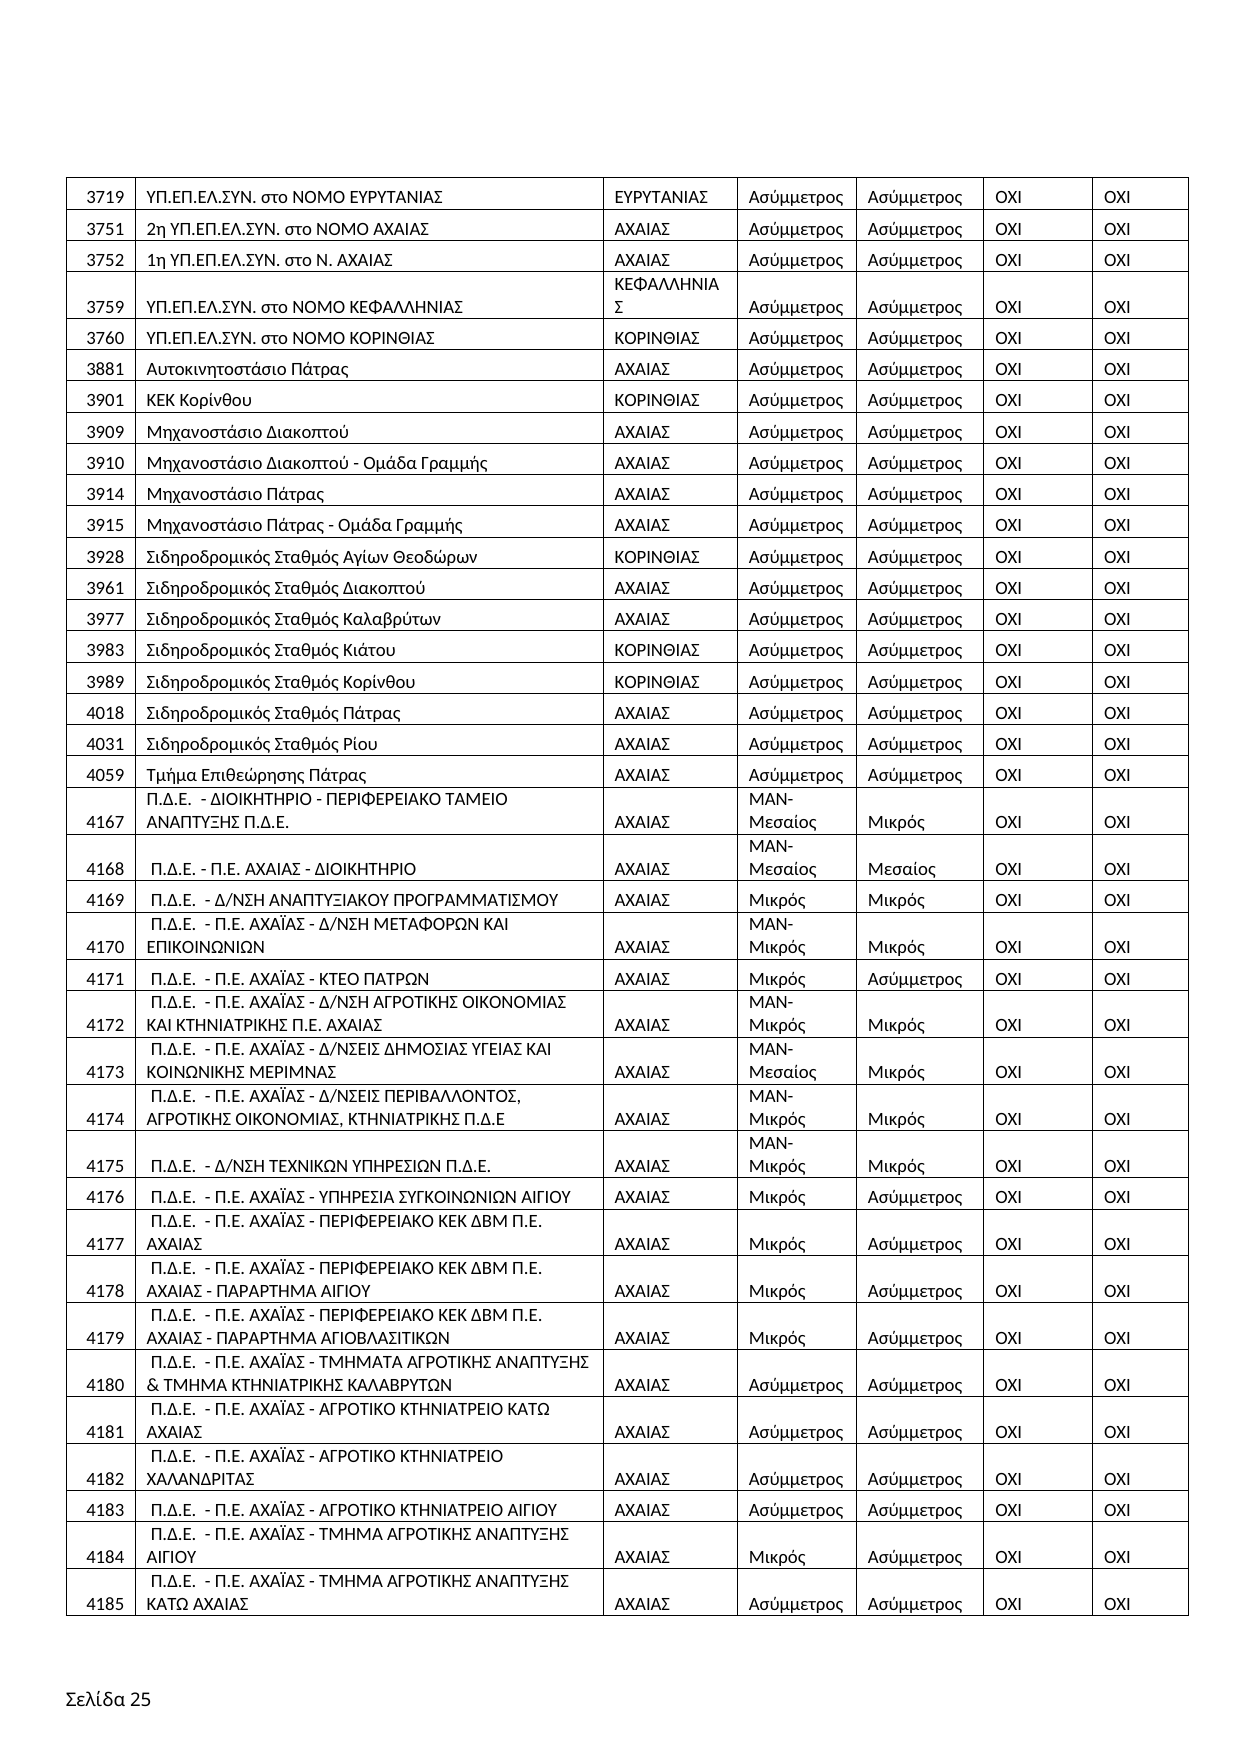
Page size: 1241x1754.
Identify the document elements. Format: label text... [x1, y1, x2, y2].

table_cell OXI [984, 1210, 1092, 1255]
table_cell OXI [1093, 538, 1188, 568]
table_cell Μικρός [738, 960, 856, 990]
table_cell Ασύμμετρος [857, 1444, 983, 1490]
table_cell ΜΑΝ-Μεσαίος [738, 835, 856, 880]
table_cell OXI [1093, 960, 1188, 990]
table_cell ΑΧΑΙΑΣ [604, 1210, 737, 1255]
table_cell ΑΧΑΙΑΣ [604, 1085, 737, 1130]
table_cell OXI [1093, 788, 1188, 833]
table_cell Ασύμμετρος [857, 413, 983, 443]
table_cell Μικρός [857, 1038, 983, 1083]
table_cell OXI [984, 960, 1092, 990]
table_cell 3909 [67, 413, 135, 443]
table_cell OXI [1093, 1085, 1188, 1130]
table_cell ΑΧΑΙΑΣ [604, 835, 737, 880]
table_cell 3760 [67, 319, 135, 349]
table_cell ΑΧΑΙΑΣ [604, 1303, 737, 1349]
table_cell Ασύμμετρος [857, 1256, 983, 1302]
table_cell ΚΕΦΑΛΛΗΝΙΑΣ [604, 272, 737, 318]
table_cell 4180 [67, 1350, 135, 1396]
table_cell 4170 [67, 913, 135, 958]
table_cell OXI [984, 1569, 1092, 1615]
table_cell OXI [984, 835, 1092, 880]
table_cell Π.Δ.Ε. - Π.Ε. ΑΧΑΪΑΣ - ΤΜΗΜΑΤΑ ΑΓΡΟΤΙΚΗΣ ΑΝΑΠΤΥΞΗΣ & ΤΜΗΜΑ ΚΤΗΝΙΑΤΡΙΚΗΣ ΚΑΛΑΒΡΥΤΩΝ [136, 1350, 603, 1396]
table_cell ΜΑΝ-Μεσαίος [738, 1038, 856, 1083]
table_cell OXI [984, 538, 1092, 568]
table_cell Μηχανοστάσιο Πάτρας - Ομάδα Γραμμής [136, 506, 603, 537]
table_cell Ασύμμετρος [857, 1350, 983, 1396]
table_cell Π.Δ.Ε. - Π.Ε. ΑΧΑΪΑΣ - Δ/ΝΣΕΙΣ ΔΗΜΟΣΙΑΣ ΥΓΕΙΑΣ ΚΑΙ ΚΟΙΝΩΝΙΚΗΣ ΜΕΡΙΜΝΑΣ [136, 1038, 603, 1083]
table_cell Ασύμμετρος [857, 319, 983, 349]
table_cell OXI [1093, 210, 1188, 240]
table_cell Ασύμμετρος [857, 381, 983, 412]
table_cell Τμήμα Επιθεώρησης Πάτρας [136, 756, 603, 787]
table_cell 3910 [67, 444, 135, 474]
table_cell ΥΠ.ΕΠ.ΕΛ.ΣΥΝ. στο ΝΟΜΟ ΚΟΡΙΝΘΙΑΣ [136, 319, 603, 349]
table_cell OXI [984, 381, 1092, 412]
table_cell ΑΧΑΙΑΣ [604, 694, 737, 724]
table_cell OXI [1093, 1303, 1188, 1349]
table_cell Ασύμμετρος [857, 1522, 983, 1568]
table_cell OXI [1093, 1569, 1188, 1615]
table_cell OXI [984, 631, 1092, 662]
table_cell Ασύμμετρος [857, 538, 983, 568]
table_cell ΚΟΡΙΝΘΙΑΣ [604, 631, 737, 662]
table_cell Ασύμμετρος [857, 694, 983, 724]
table_cell OXI [1093, 1522, 1188, 1568]
table_cell ΜΑΝ-Μικρός [738, 1131, 856, 1177]
table_cell Ασύμμετρος [857, 960, 983, 990]
table_cell 3915 [67, 506, 135, 537]
table_cell 4031 [67, 725, 135, 755]
table_cell Ασύμμετρος [857, 475, 983, 505]
table_cell Ασύμμετρος [738, 241, 856, 271]
table_cell ΚΟΡΙΝΘΙΑΣ [604, 381, 737, 412]
table_cell 4167 [67, 788, 135, 833]
table_cell OXI [1093, 663, 1188, 693]
table_cell Ασύμμετρος [738, 663, 856, 693]
table_cell OXI [1093, 991, 1188, 1037]
table_cell OXI [1093, 413, 1188, 443]
table_cell Μικρός [857, 991, 983, 1037]
table_cell 3751 [67, 210, 135, 240]
table_cell ΑΧΑΙΑΣ [604, 1569, 737, 1615]
table_cell 4018 [67, 694, 135, 724]
table_cell Π.Δ.Ε. - Π.Ε. ΑΧΑΪΑΣ - ΠΕΡΙΦΕΡΕΙΑΚΟ ΚΕΚ ΔΒΜ Π.Ε. ΑΧΑΙΑΣ - ΠΑΡΑΡΤΗΜΑ ΑΙΓΙΟΥ [136, 1256, 603, 1302]
table_cell 2η ΥΠ.ΕΠ.ΕΛ.ΣΥΝ. στο ΝΟΜΟ ΑΧΑΙΑΣ [136, 210, 603, 240]
table_cell Ασύμμετρος [738, 1569, 856, 1615]
table_cell 3928 [67, 538, 135, 568]
table_cell OXI [1093, 178, 1188, 208]
table_cell OXI [1093, 1178, 1188, 1208]
table_cell 4184 [67, 1522, 135, 1568]
table_cell 3881 [67, 350, 135, 380]
table_cell Μηχανοστάσιο Διακοπτού - Ομάδα Γραμμής [136, 444, 603, 474]
table_cell Π.Δ.Ε. - Π.Ε. ΑΧΑΪΑΣ - ΑΓΡΟΤΙΚΟ ΚΤΗΝΙΑΤΡΕΙΟ ΧΑΛΑΝΔΡΙΤΑΣ [136, 1444, 603, 1490]
table_cell 4183 [67, 1491, 135, 1521]
table_cell OXI [1093, 350, 1188, 380]
table_cell Μηχανοστάσιο Πάτρας [136, 475, 603, 505]
table_cell Ασύμμετρος [857, 350, 983, 380]
table_cell ΑΧΑΙΑΣ [604, 1522, 737, 1568]
table_cell ΑΧΑΙΑΣ [604, 1256, 737, 1302]
table_cell ΕΥΡΥΤΑΝΙΑΣ [604, 178, 737, 208]
table_cell Ασύμμετρος [857, 1303, 983, 1349]
table_cell OXI [984, 444, 1092, 474]
table_cell Π.Δ.Ε. - Π.Ε. ΑΧΑΪΑΣ - ΠΕΡΙΦΕΡΕΙΑΚΟ ΚΕΚ ΔΒΜ Π.Ε. ΑΧΑΙΑΣ - ΠΑΡΑΡΤΗΜΑ ΑΓΙΟΒΛΑΣΙΤΙΚΩΝ [136, 1303, 603, 1349]
table_cell OXI [984, 178, 1092, 208]
table_cell ΑΧΑΙΑΣ [604, 725, 737, 755]
table_cell OXI [984, 725, 1092, 755]
table_cell Μικρός [738, 881, 856, 912]
table_cell ΑΧΑΙΑΣ [604, 881, 737, 912]
table_cell ΑΧΑΙΑΣ [604, 1444, 737, 1490]
table_cell ΑΧΑΙΑΣ [604, 569, 737, 599]
table_cell OXI [984, 991, 1092, 1037]
table_cell Ασύμμετρος [857, 600, 983, 630]
table_cell OXI [1093, 381, 1188, 412]
table_cell Π.Δ.Ε. - Π.Ε. ΑΧΑΪΑΣ - ΥΠΗΡΕΣΙΑ ΣΥΓΚΟΙΝΩΝΙΩΝ ΑΙΓΙΟΥ [136, 1178, 603, 1208]
table_cell OXI [1093, 1131, 1188, 1177]
table_cell ΑΧΑΙΑΣ [604, 1178, 737, 1208]
table_cell ΥΠ.ΕΠ.ΕΛ.ΣΥΝ. στο ΝΟΜΟ ΚΕΦΑΛΛΗΝΙΑΣ [136, 272, 603, 318]
table_cell 4178 [67, 1256, 135, 1302]
table_cell Μικρός [857, 881, 983, 912]
table_cell OXI [1093, 913, 1188, 958]
table_cell ΑΧΑΙΑΣ [604, 210, 737, 240]
table_cell Π.Δ.Ε. - Π.Ε. ΑΧΑΪΑΣ - ΤΜΗΜΑ ΑΓΡΟΤΙΚΗΣ ΑΝΑΠΤΥΞΗΣ ΑΙΓΙΟΥ [136, 1522, 603, 1568]
table_cell 4169 [67, 881, 135, 912]
table_cell OXI [1093, 881, 1188, 912]
table_cell 4179 [67, 1303, 135, 1349]
table_cell ΑΧΑΙΑΣ [604, 241, 737, 271]
table_cell 3752 [67, 241, 135, 271]
table_cell OXI [984, 1303, 1092, 1349]
table_cell 3983 [67, 631, 135, 662]
table_cell Ασύμμετρος [738, 475, 856, 505]
table_cell Π.Δ.Ε. - Π.Ε. ΑΧΑΪΑΣ - ΤΜΗΜΑ ΑΓΡΟΤΙΚΗΣ ΑΝΑΠΤΥΞΗΣ ΚΑΤΩ ΑΧΑΙΑΣ [136, 1569, 603, 1615]
table_cell OXI [984, 1444, 1092, 1490]
table_cell OXI [1093, 1210, 1188, 1255]
table_cell Π.Δ.Ε. - ΔΙΟΙΚΗΤΗΡΙΟ - ΠΕΡΙΦΕΡΕΙΑΚΟ ΤΑΜΕΙΟ ΑΝΑΠΤΥΞΗΣ Π.Δ.Ε. [136, 788, 603, 833]
table_cell Σιδηροδρομικός Σταθμός Καλαβρύτων [136, 600, 603, 630]
table_cell Σιδηροδρομικός Σταθμός Ρίου [136, 725, 603, 755]
table_cell ΚΕΚ Κορίνθου [136, 381, 603, 412]
table_cell ΑΧΑΙΑΣ [604, 756, 737, 787]
table_cell OXI [1093, 569, 1188, 599]
table_cell Ασύμμετρος [857, 1178, 983, 1208]
table_cell OXI [984, 350, 1092, 380]
table_cell Ασύμμετρος [738, 319, 856, 349]
table_cell 4185 [67, 1569, 135, 1615]
table_cell Ασύμμετρος [857, 506, 983, 537]
table_cell OXI [984, 600, 1092, 630]
table_cell 4177 [67, 1210, 135, 1255]
table_cell Π.Δ.Ε. - Π.Ε. ΑΧΑΪΑΣ - ΚΤΕΟ ΠΑΤΡΩΝ [136, 960, 603, 990]
table_cell 1η ΥΠ.ΕΠ.ΕΛ.ΣΥΝ. στο Ν. ΑΧΑΙΑΣ [136, 241, 603, 271]
table_cell 4181 [67, 1397, 135, 1443]
table_cell OXI [984, 1491, 1092, 1521]
table_cell Αυτοκινητοστάσιο Πάτρας [136, 350, 603, 380]
table_cell Ασύμμετρος [857, 210, 983, 240]
table_cell Μικρός [738, 1178, 856, 1208]
table_cell ΚΟΡΙΝΘΙΑΣ [604, 538, 737, 568]
table_cell Μικρός [857, 1085, 983, 1130]
table_cell ΑΧΑΙΑΣ [604, 1397, 737, 1443]
table_cell OXI [1093, 272, 1188, 318]
table_cell OXI [984, 694, 1092, 724]
table_cell 4175 [67, 1131, 135, 1177]
table_cell Μικρός [738, 1210, 856, 1255]
table_cell 3901 [67, 381, 135, 412]
table_cell Ασύμμετρος [738, 272, 856, 318]
table_cell Ασύμμετρος [738, 1350, 856, 1396]
table_cell Ασύμμετρος [738, 178, 856, 208]
table_cell Ασύμμετρος [738, 1491, 856, 1521]
table_cell Π.Δ.Ε. - Π.Ε. ΑΧΑΪΑΣ - Δ/ΝΣΗ ΑΓΡΟΤΙΚΗΣ ΟΙΚΟΝΟΜΙΑΣ ΚΑΙ ΚΤΗΝΙΑΤΡΙΚΗΣ Π.Ε. ΑΧΑΙΑΣ [136, 991, 603, 1037]
table_cell Ασύμμετρος [857, 272, 983, 318]
table_cell OXI [1093, 444, 1188, 474]
table_cell OXI [984, 756, 1092, 787]
table_cell Ασύμμετρος [738, 725, 856, 755]
table_cell OXI [1093, 506, 1188, 537]
table_cell ΑΧΑΙΑΣ [604, 1350, 737, 1396]
table_cell OXI [1093, 319, 1188, 349]
table_cell Ασύμμετρος [738, 506, 856, 537]
table_cell Μηχανοστάσιο Διακοπτού [136, 413, 603, 443]
table_cell Ασύμμετρος [738, 756, 856, 787]
table_cell OXI [984, 569, 1092, 599]
table_cell 3719 [67, 178, 135, 208]
table_cell OXI [984, 1397, 1092, 1443]
table_cell Μικρός [738, 1256, 856, 1302]
table_cell OXI [984, 506, 1092, 537]
table_cell Π.Δ.Ε. - Π.Ε. ΑΧΑΪΑΣ - ΑΓΡΟΤΙΚΟ ΚΤΗΝΙΑΤΡΕΙΟ ΑΙΓΙΟΥ [136, 1491, 603, 1521]
table_cell ΑΧΑΙΑΣ [604, 1131, 737, 1177]
table_cell Μικρός [738, 1303, 856, 1349]
table_cell Μικρός [857, 1131, 983, 1177]
table_cell OXI [984, 413, 1092, 443]
table_cell Ασύμμετρος [738, 413, 856, 443]
table_cell OXI [984, 1038, 1092, 1083]
table_cell 4172 [67, 991, 135, 1037]
table_cell Ασύμμετρος [857, 569, 983, 599]
table_cell ΑΧΑΙΑΣ [604, 506, 737, 537]
table_cell Π.Δ.Ε. - Π.Ε. ΑΧΑΪΑΣ - Δ/ΝΣΕΙΣ ΠΕΡΙΒΑΛΛΟΝΤΟΣ, ΑΓΡΟΤΙΚΗΣ ΟΙΚΟΝΟΜΙΑΣ, ΚΤΗΝΙΑΤΡΙΚΗΣ Π.Δ.Ε [136, 1085, 603, 1130]
table_cell ΑΧΑΙΑΣ [604, 413, 737, 443]
table_cell OXI [1093, 694, 1188, 724]
table_cell 4176 [67, 1178, 135, 1208]
table_cell Π.Δ.Ε. - Π.Ε. ΑΧΑΙΑΣ - ΔΙΟΙΚΗΤΗΡΙΟ [136, 835, 603, 880]
table_cell OXI [984, 1178, 1092, 1208]
table_cell Σιδηροδρομικός Σταθμός Διακοπτού [136, 569, 603, 599]
table_cell Π.Δ.Ε. - Δ/ΝΣΗ ΑΝΑΠΤΥΞΙΑΚΟΥ ΠΡΟΓΡΑΜΜΑΤΙΣΜΟΥ [136, 881, 603, 912]
table_cell 3914 [67, 475, 135, 505]
table_cell OXI [984, 210, 1092, 240]
table_cell OXI [1093, 835, 1188, 880]
table_cell OXI [1093, 1397, 1188, 1443]
table_cell 3759 [67, 272, 135, 318]
table_cell OXI [1093, 1038, 1188, 1083]
table_cell 4059 [67, 756, 135, 787]
table_cell OXI [1093, 1256, 1188, 1302]
table_cell Μικρός [738, 1522, 856, 1568]
table_cell OXI [984, 788, 1092, 833]
table_cell Ασύμμετρος [738, 631, 856, 662]
table_cell Ασύμμετρος [738, 444, 856, 474]
table_cell Π.Δ.Ε. - Π.Ε. ΑΧΑΪΑΣ - Δ/ΝΣΗ ΜΕΤΑΦΟΡΩΝ ΚΑΙ ΕΠΙΚΟΙΝΩΝΙΩΝ [136, 913, 603, 958]
table_cell ΑΧΑΙΑΣ [604, 475, 737, 505]
table_cell OXI [1093, 1491, 1188, 1521]
table_cell OXI [984, 1131, 1092, 1177]
table_cell Ασύμμετρος [738, 1397, 856, 1443]
table_cell OXI [984, 241, 1092, 271]
table_cell ΜΑΝ-Μικρός [738, 1085, 856, 1130]
table_cell ΚΟΡΙΝΘΙΑΣ [604, 663, 737, 693]
table_cell OXI [984, 475, 1092, 505]
table_cell OXI [1093, 475, 1188, 505]
table_cell OXI [984, 913, 1092, 958]
table_cell OXI [1093, 241, 1188, 271]
table_cell OXI [984, 319, 1092, 349]
table_cell Ασύμμετρος [857, 178, 983, 208]
table_cell ΑΧΑΙΑΣ [604, 960, 737, 990]
table_cell ΑΧΑΙΑΣ [604, 444, 737, 474]
table_cell ΑΧΑΙΑΣ [604, 1491, 737, 1521]
table_cell Ασύμμετρος [857, 444, 983, 474]
table_cell Ασύμμετρος [857, 241, 983, 271]
table_cell Μεσαίος [857, 835, 983, 880]
table_cell Π.Δ.Ε. - Π.Ε. ΑΧΑΪΑΣ - ΠΕΡΙΦΕΡΕΙΑΚΟ ΚΕΚ ΔΒΜ Π.Ε. ΑΧΑΙΑΣ [136, 1210, 603, 1255]
table_cell Ασύμμετρος [738, 569, 856, 599]
table_cell Ασύμμετρος [857, 1210, 983, 1255]
table_cell OXI [984, 1085, 1092, 1130]
table_cell Ασύμμετρος [738, 694, 856, 724]
table_cell 3989 [67, 663, 135, 693]
table_cell ΑΧΑΙΑΣ [604, 913, 737, 958]
table_cell OXI [1093, 631, 1188, 662]
table_cell 4171 [67, 960, 135, 990]
table_cell OXI [984, 1522, 1092, 1568]
table_cell 4174 [67, 1085, 135, 1130]
table_cell OXI [984, 272, 1092, 318]
table_cell ΚΟΡΙΝΘΙΑΣ [604, 319, 737, 349]
table_cell Ασύμμετρος [857, 1569, 983, 1615]
table_cell Ασύμμετρος [738, 381, 856, 412]
table_cell ΜΑΝ-Μικρός [738, 913, 856, 958]
table_cell Ασύμμετρος [857, 1491, 983, 1521]
table_cell Ασύμμετρος [857, 756, 983, 787]
table_cell ΑΧΑΙΑΣ [604, 1038, 737, 1083]
table_cell Σιδηροδρομικός Σταθμός Κορίνθου [136, 663, 603, 693]
table_cell Σιδηροδρομικός Σταθμός Κιάτου [136, 631, 603, 662]
table_cell ΑΧΑΙΑΣ [604, 600, 737, 630]
table_cell Μικρός [857, 913, 983, 958]
table_cell OXI [984, 1350, 1092, 1396]
table_cell Σιδηροδρομικός Σταθμός Αγίων Θεοδώρων [136, 538, 603, 568]
table_cell ΑΧΑΙΑΣ [604, 788, 737, 833]
table_cell Ασύμμετρος [857, 1397, 983, 1443]
table_cell Π.Δ.Ε. - Δ/ΝΣΗ ΤΕΧΝΙΚΩΝ ΥΠΗΡΕΣΙΩΝ Π.Δ.Ε. [136, 1131, 603, 1177]
table_cell Μικρός [857, 788, 983, 833]
table_cell OXI [1093, 1444, 1188, 1490]
table_cell OXI [1093, 1350, 1188, 1396]
table_cell OXI [1093, 756, 1188, 787]
table_cell OXI [984, 1256, 1092, 1302]
table_cell 4168 [67, 835, 135, 880]
table_cell Ασύμμετρος [857, 663, 983, 693]
table_cell ΜΑΝ-Μικρός [738, 991, 856, 1037]
table_cell ΜΑΝ-Μεσαίος [738, 788, 856, 833]
table_cell Ασύμμετρος [738, 350, 856, 380]
table_cell ΑΧΑΙΑΣ [604, 350, 737, 380]
table_cell OXI [984, 881, 1092, 912]
table_cell OXI [1093, 600, 1188, 630]
table_cell ΥΠ.ΕΠ.ΕΛ.ΣΥΝ. στο ΝΟΜΟ ΕΥΡΥΤΑΝΙΑΣ [136, 178, 603, 208]
table_cell 4182 [67, 1444, 135, 1490]
table_cell OXI [1093, 725, 1188, 755]
table_cell ΑΧΑΙΑΣ [604, 991, 737, 1037]
table_cell Ασύμμετρος [857, 725, 983, 755]
table_cell Ασύμμετρος [738, 538, 856, 568]
table_cell 3977 [67, 600, 135, 630]
table_cell 3961 [67, 569, 135, 599]
table_cell OXI [984, 663, 1092, 693]
table_cell Π.Δ.Ε. - Π.Ε. ΑΧΑΪΑΣ - ΑΓΡΟΤΙΚΟ ΚΤΗΝΙΑΤΡΕΙΟ ΚΑΤΩ ΑΧΑΙΑΣ [136, 1397, 603, 1443]
table_cell Ασύμμετρος [738, 1444, 856, 1490]
table_cell Σιδηροδρομικός Σταθμός Πάτρας [136, 694, 603, 724]
table_cell Ασύμμετρος [738, 600, 856, 630]
table_cell Ασύμμετρος [857, 631, 983, 662]
table_cell 4173 [67, 1038, 135, 1083]
table_cell Ασύμμετρος [738, 210, 856, 240]
